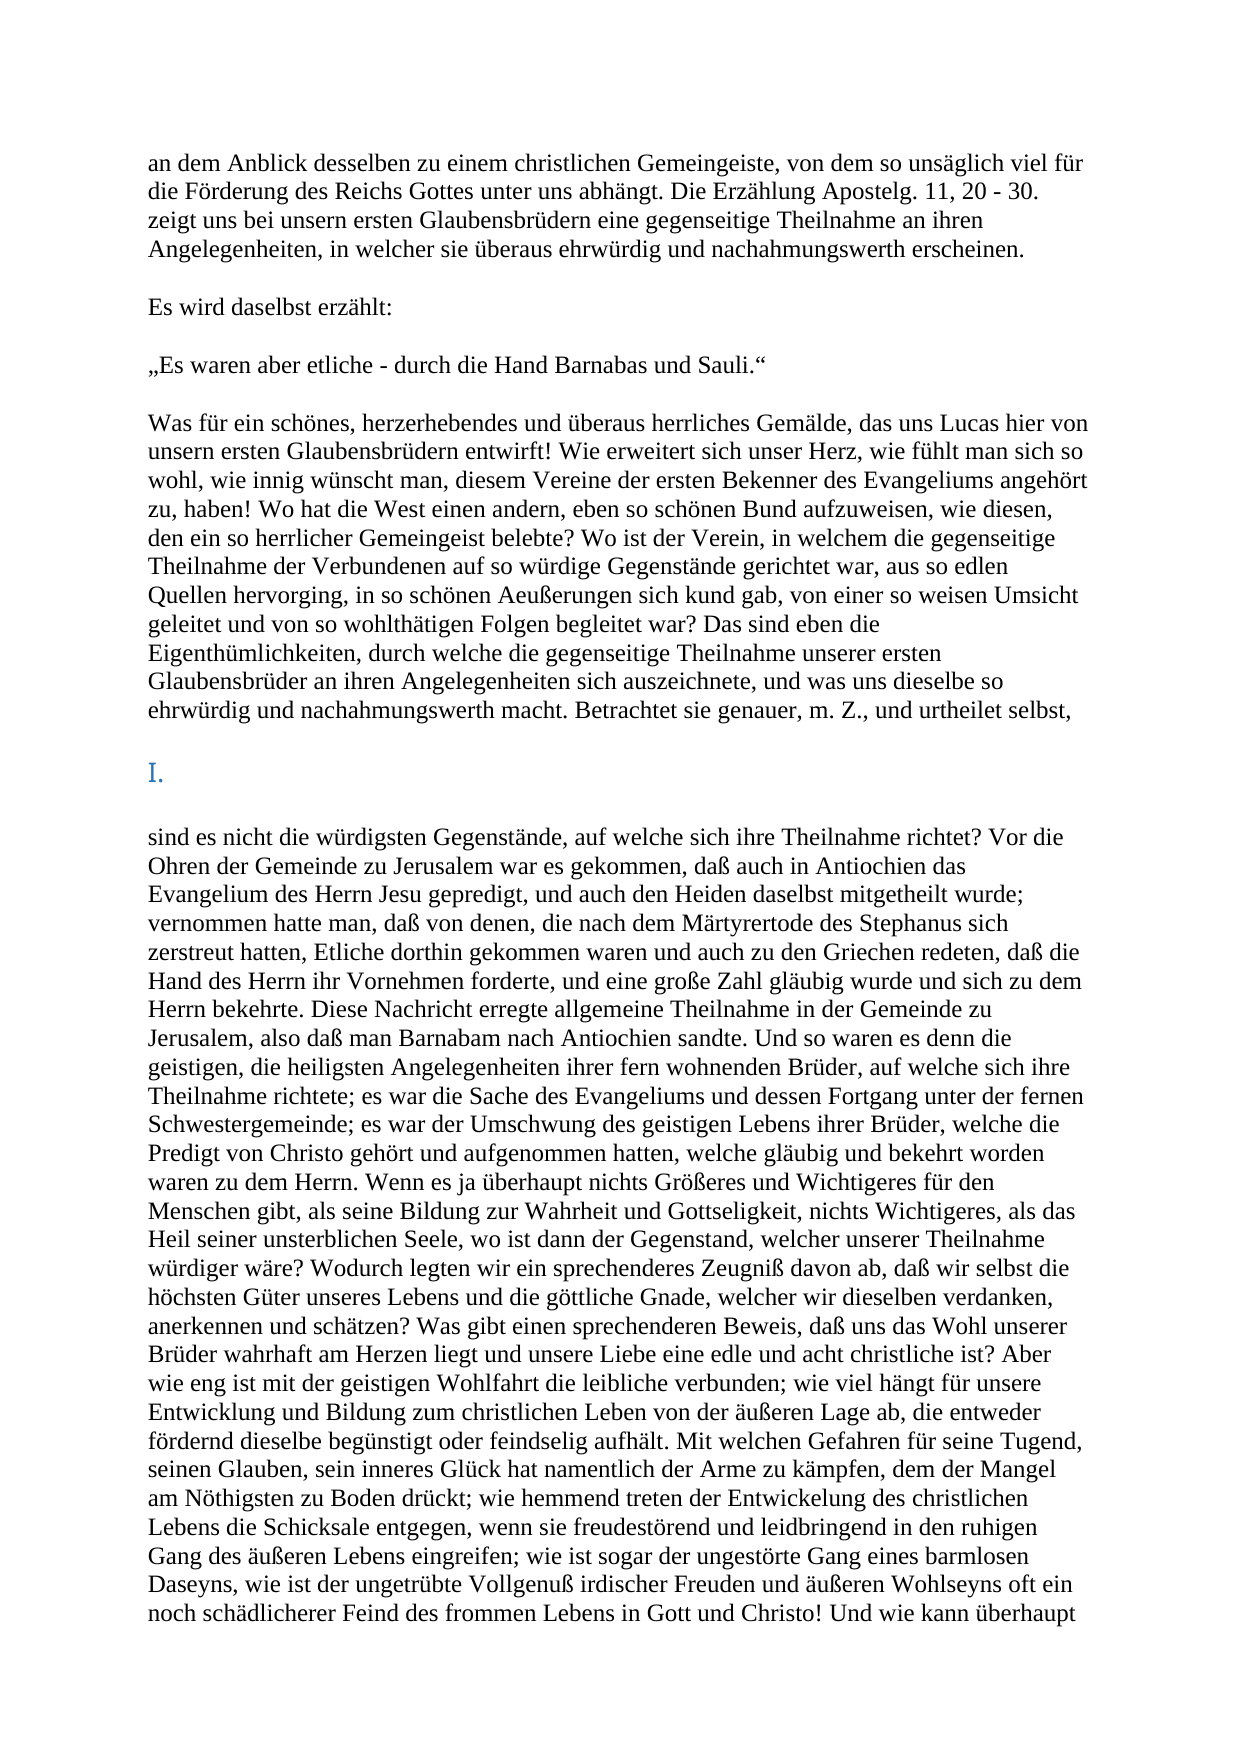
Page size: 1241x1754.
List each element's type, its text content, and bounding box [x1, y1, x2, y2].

text Was für ein schönes, herzerhebendes und überaus herrliches Gemälde, das uns Lucas hier von unsern ersten Glaubensbrüdern entwirft! Wie erweitert sich unser Herz, wie fühlt man sich so wohl, wie innig wünscht man, diesem Vereine der ersten Bekenner des Evangeliums angehört zu, haben! Wo hat die West einen andern, eben so schönen Bund aufzuweisen, wie diesen, den ein so herrlicher Gemeingeist belebte? Wo ist der Verein, in welchem die gegenseitige Theilnahme der Verbundenen auf so würdige Gegenstände gerichtet war, aus so edlen Quellen hervorging, in so schönen Aeußerungen sich kund gab, von einer so weisen Umsicht geleitet und von so wohlthätigen Folgen begleitet war? Das sind eben die Eigenthümlichkeiten, durch welche die gegenseitige Theilnahme unserer ersten Glaubensbrüder an ihren Angelegenheiten sich auszeichnete, und was uns dieselbe so ehrwürdig und nachahmungswerth macht. Betrachtet sie genauer, m. Z., und urtheilet selbst, [148, 408, 1093, 724]
text Es wird daselbst erzählt: [148, 292, 1093, 321]
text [148, 822, 1093, 1627]
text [148, 148, 1093, 263]
subtitle I. [148, 753, 1093, 790]
text „Es waren aber etliche - durch die Hand Barnabas und Sauli.“ [148, 350, 1093, 378]
